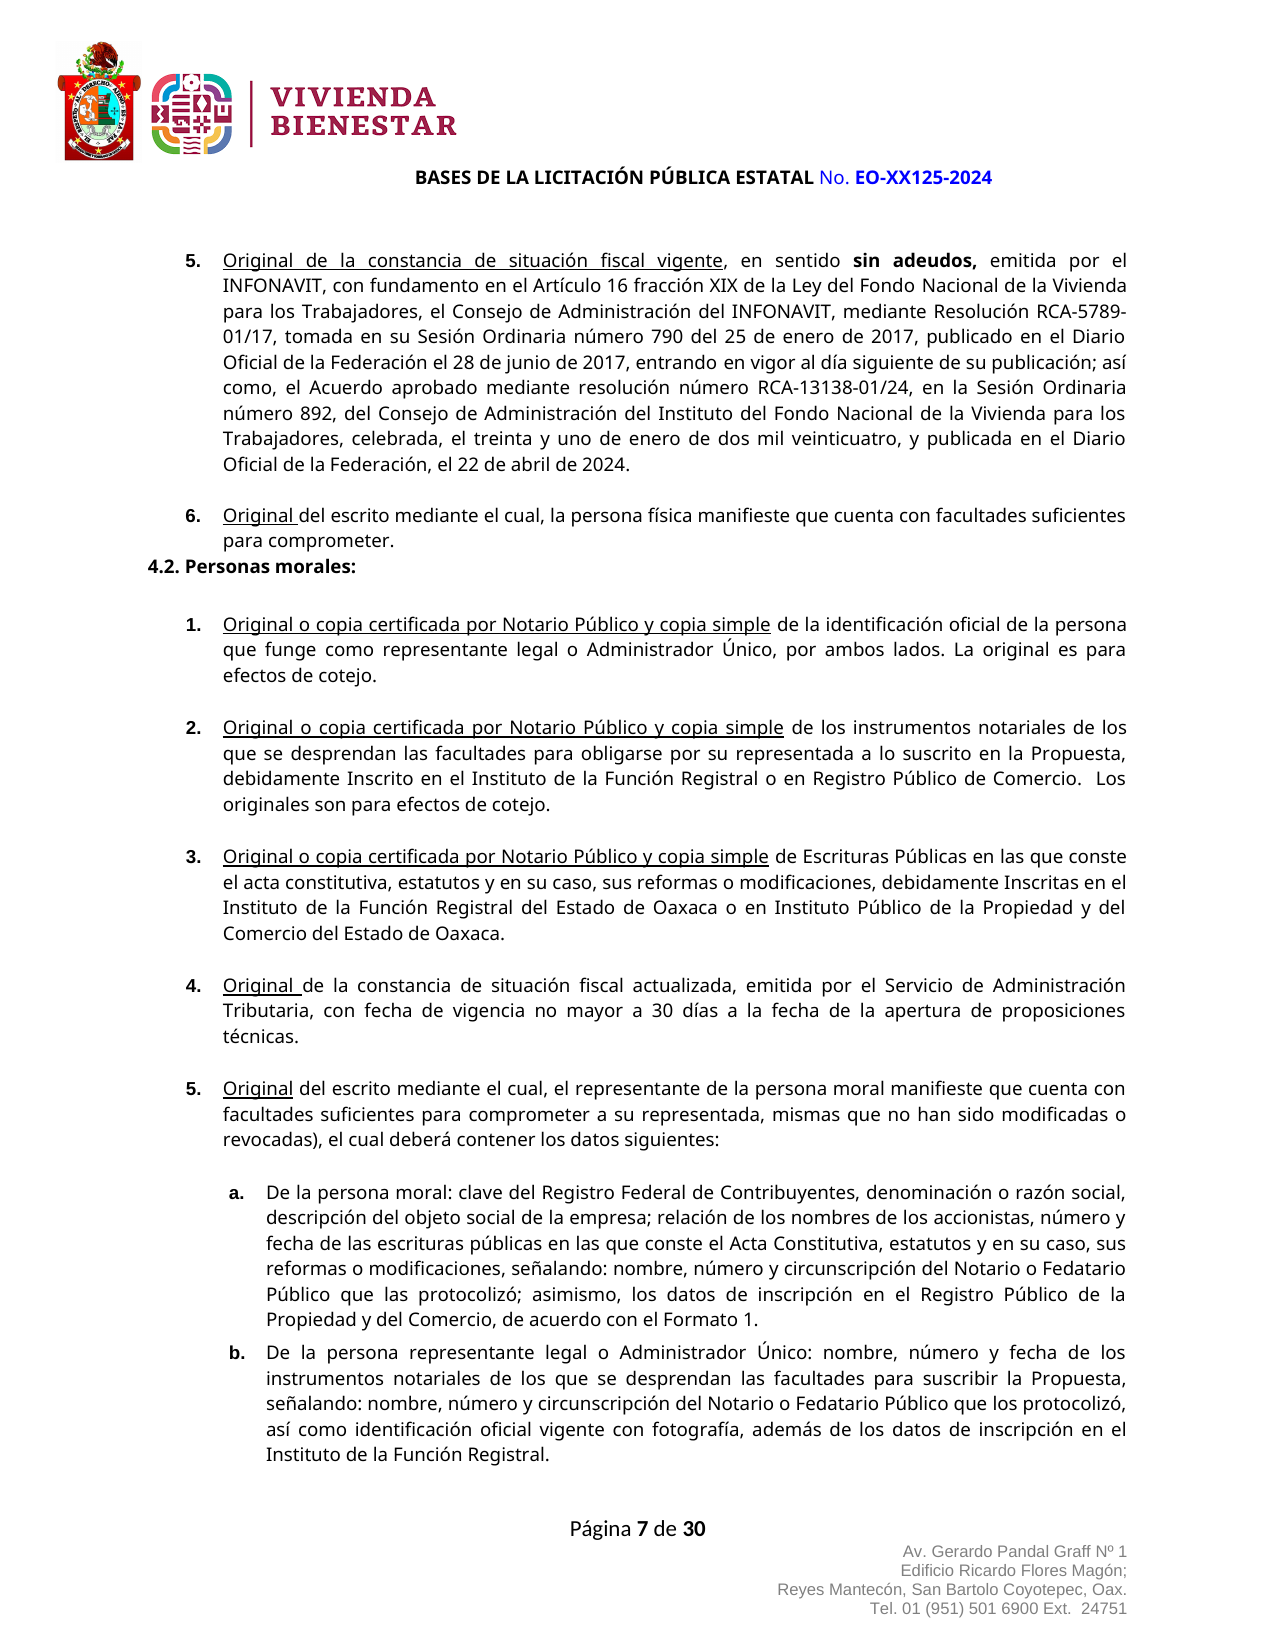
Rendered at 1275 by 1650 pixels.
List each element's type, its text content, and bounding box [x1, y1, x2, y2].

list Original del escrito mediante el cual, el representante de la persona moral manifieste que cuenta con facultades suficientes para comprometer a su representada, mismas que no han sido modificadas o revocadas), el cual deberá contener los datos siguientes: [186, 1076, 1127, 1152]
picture [147, 66, 473, 163]
picture [55, 41, 143, 163]
text 4.2. Personas morales: [148, 553, 1127, 579]
list De la persona representante legal o Administrador Único: nombre, número y fecha de los instrumentos notariales de los que se desprendan las facultades para suscribir la Propuesta, señalando: nombre, número y circunscripción del Notario o Fedatario Público que los protocolizó, así como identificación oficial vigente con fotografía, además de los datos de inscripción en el Instituto de la Función Registral. [229, 1339, 1127, 1467]
list Original de la constancia de situación fiscal actualizada, emitida por el Servicio de Administración Tributaria, con fecha de vigencia no mayor a 30 días a la fecha de la apertura de proposiciones técnicas. [186, 972, 1127, 1049]
list Original de la constancia de situación fiscal vigente, en sentido sin adeudos, emitida por el INFONAVIT, con fundamento en el Artículo 16 fracción XIX de la Ley del Fondo Nacional de la Vivienda para los Trabajadores, el Consejo de Administración del INFONAVIT, mediante Resolución RCA-5789-01/17, tomada en su Sesión Ordinaria número 790 del 25 de enero de 2017, publicado en el Diario Oficial de la Federación el 28 de junio de 2017, entrando en vigor al día siguiente de su publicación; así como, el Acuerdo aprobado mediante resolución número RCA-13138-01/24, en la Sesión Ordinaria número 892, del Consejo de Administración del Instituto del Fondo Nacional de la Vivienda para los Trabajadores, celebrada, el treinta y uno de enero de dos mil veinticuatro, y publicada en el Diario Oficial de la Federación, el 22 de abril de 2024. [185, 247, 1127, 477]
list Original del escrito mediante el cual, la persona física manifieste que cuenta con facultades suficientes para comprometer. [185, 502, 1127, 553]
list Original o copia certificada por Notario Público y copia simple de la identificación oficial de la persona que funge como representante legal o Administrador Único, por ambos lados. La original es para efectos de cotejo. [186, 611, 1127, 688]
list Original o copia certificada por Notario Público y copia simple de Escrituras Públicas en las que conste el acta constitutiva, estatutos y en su caso, sus reformas o modificaciones, debidamente Inscritas en el Instituto de la Función Registral del Estado de Oaxaca o en Instituto Público de la Propiedad y del Comercio del Estado de Oaxaca. [186, 843, 1127, 946]
list De la persona moral: clave del Registro Federal de Contribuyentes, denominación o razón social, descripción del objeto social de la empresa; relación de los nombres de los accionistas, número y fecha de las escrituras públicas en las que conste el Acta Constitutiva, estatutos y en su caso, sus reformas o modificaciones, señalando: nombre, número y circunscripción del Notario o Fedatario Público que las protocolizó; asimismo, los datos de inscripción en el Registro Público de la Propiedad y del Comercio, de acuerdo con el Formato 1. [229, 1179, 1127, 1332]
list Original o copia certificada por Notario Público y copia simple de los instrumentos notariales de los que se desprendan las facultades para obligarse por su representada a lo suscrito en la Propuesta, debidamente Inscrito en el Instituto de la Función Registral o en Registro Público de Comercio. Los originales son para efectos de cotejo. [186, 714, 1127, 817]
